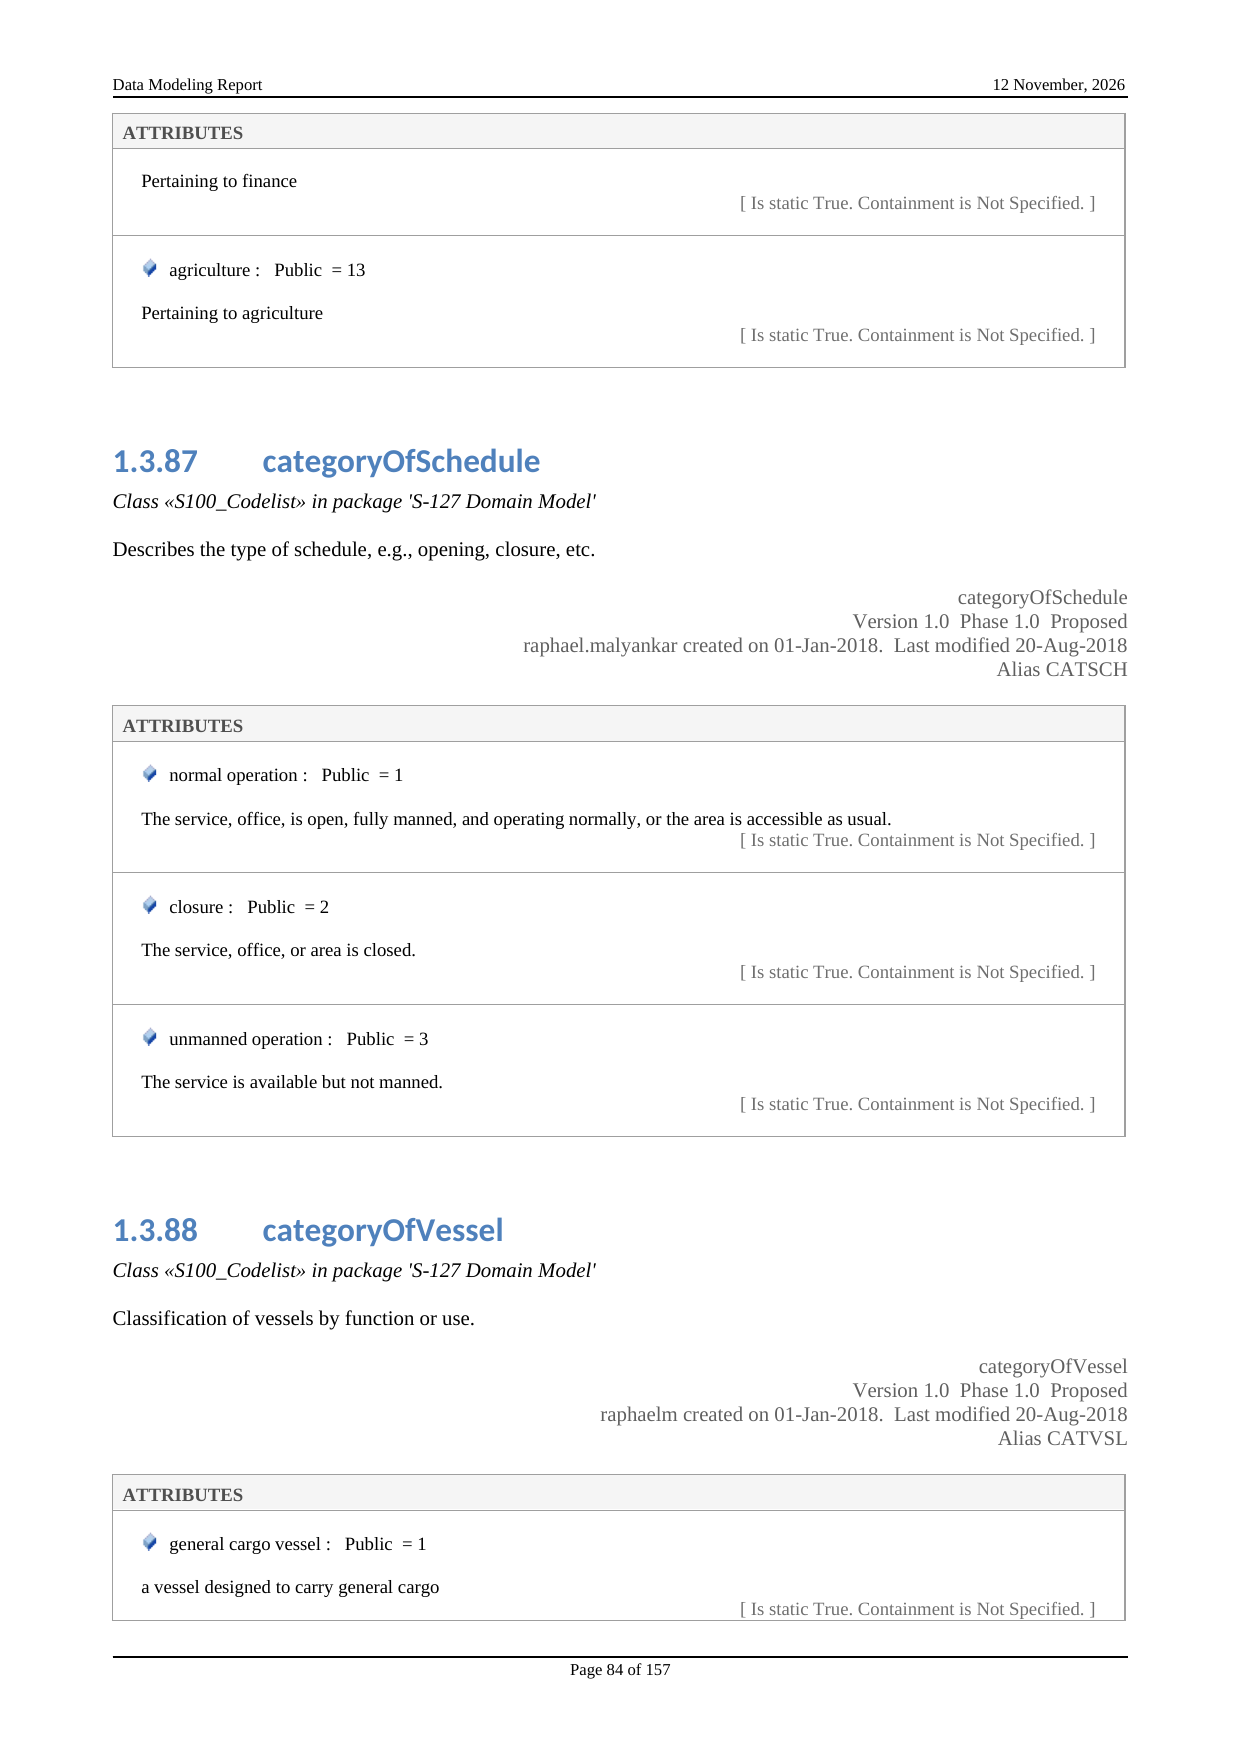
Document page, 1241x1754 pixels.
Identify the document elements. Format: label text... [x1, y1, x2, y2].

subtitle categoryOfSchedule [112, 440, 1128, 481]
picture [141, 894, 160, 914]
text raphaelm created on 01-Jan-2018. Last modified 20-Aug-2018 [112, 1402, 1128, 1426]
text Version 1.0 Phase 1.0 Proposed [112, 609, 1128, 633]
text categoryOfVessel [112, 1354, 1128, 1378]
text Alias CATVSL [112, 1426, 1128, 1450]
text Version 1.0 Phase 1.0 Proposed [112, 1378, 1128, 1402]
table_cell agriculture : Public = 13 Pertaining to agriculture [ Is static True. Containment is Not Specified. ] [113, 236, 1124, 367]
picture [141, 1026, 160, 1046]
table_header ATTRIBUTES [113, 114, 1124, 148]
table_header ATTRIBUTES [113, 706, 1124, 741]
text raphael.malyankar created on 01-Jan-2018. Last modified 20-Aug-2018 [112, 633, 1128, 657]
picture [141, 257, 160, 277]
text Describes the type of schedule, e.g., opening, closure, etc. [112, 537, 1128, 561]
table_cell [113, 1511, 1124, 1619]
picture [141, 763, 160, 782]
subtitle categoryOfVessel [112, 1209, 1128, 1249]
table_cell unmanned operation : Public = 3 The service is available but not manned. [ Is static True. Containment is Not Specified. ] [113, 1005, 1124, 1136]
table_cell normal operation : Public = 1 The service, office, is open, fully manned, and operating normally, or the area is accessible as usual. [ Is static True. Containment is Not Specified. ] [113, 742, 1124, 872]
text Classification of vessels by function or use. [112, 1306, 1128, 1330]
text Class «S100_Codelist» in package 'S-127 Domain Model' [112, 1258, 1128, 1282]
text Alias CATSCH [112, 657, 1128, 681]
table_header ATTRIBUTES [113, 1475, 1124, 1509]
picture [141, 1532, 160, 1551]
table_cell closure : Public = 2 The service, office, or area is closed. [ Is static True. Containment is Not Specified. ] [113, 873, 1124, 1004]
text Class «S100_Codelist» in package 'S-127 Domain Model' [112, 489, 1128, 513]
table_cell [113, 149, 1124, 235]
text categoryOfSchedule [112, 585, 1128, 609]
